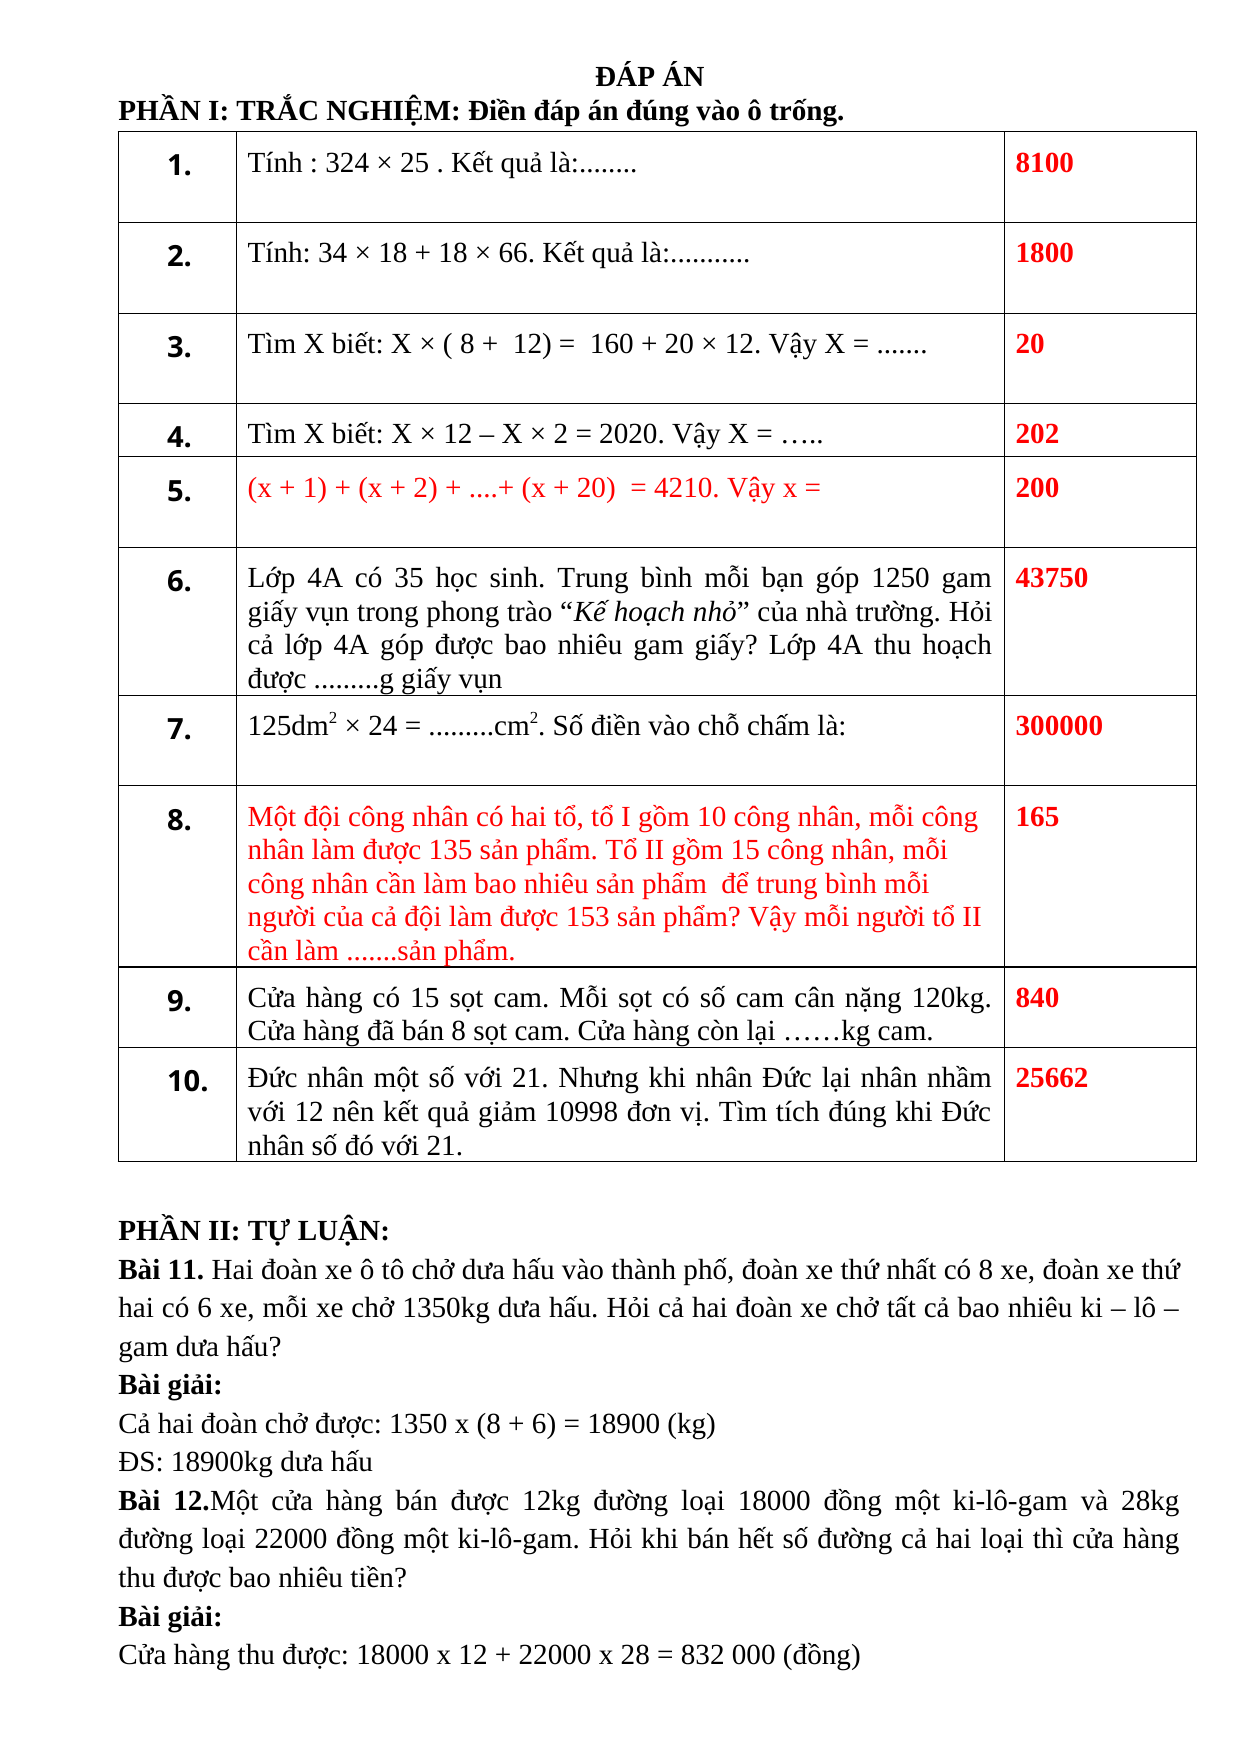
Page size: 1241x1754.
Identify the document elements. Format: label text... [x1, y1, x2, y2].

text Bài 12.Một cửa hàng bán được 12kg đường loại 18000 đồng một ki-lô-gam và 28kg đường loại 22000 đồng một ki-lô-gam. Hỏi khi bán hết số đường cả hai loại thì cửa hàng thu được bao nhiêu tiền? [118, 1483, 1181, 1594]
table_cell 43750 [1005, 548, 1196, 694]
table_cell [119, 968, 236, 1047]
table_cell [119, 223, 236, 312]
table_cell 200 [1005, 457, 1196, 547]
text ĐS: 18900kg dưa hấu [118, 1444, 1181, 1478]
table_cell [119, 314, 236, 403]
table_cell 1800 [1005, 223, 1196, 312]
table_cell [119, 548, 236, 694]
text Bài giải: [118, 1367, 1181, 1401]
table_cell [119, 786, 236, 966]
table_cell 840 [1005, 968, 1196, 1047]
table_cell [119, 1048, 236, 1161]
table_cell 202 [1005, 404, 1196, 456]
table_cell Một đội công nhân có hai tổ, tổ I gồm 10 công nhân, mỗi công nhân làm được 135 sản phẩm. Tổ II gồm 15 công nhân, mỗi công nhân cần làm bao nhiêu sản phẩm để trung bình mỗi người của cả đội làm được 153 sản phẩm? Vậy mỗi người tổ II cần làm .......sản phẩm. [237, 786, 1004, 966]
table_cell Lớp 4A có 35 học sinh. Trung bình mỗi bạn góp 1250 gam giấy vụn trong phong trào “Kế hoạch nhỏ” của nhà trường. Hỏi cả lớp 4A góp được bao nhiêu gam giấy? Lớp 4A thu hoạch được .........g giấy vụn [237, 548, 1004, 694]
table_cell 20 [1005, 314, 1196, 403]
text ĐÁP ÁN [118, 59, 1181, 93]
table_cell 125dm2 × 24 = .........cm2. Số điền vào chỗ chấm là: [237, 696, 1004, 785]
text Cả hai đoàn chở được: 1350 x (8 + 6) = 18900 (kg) [118, 1406, 1181, 1439]
table_cell Đức nhân một số với 21. Nhưng khi nhân Đức lại nhân nhầm với 12 nên kết quả giảm 10998 đơn vị. Tìm tích đúng khi Đức nhân số đó với 21. [237, 1048, 1004, 1161]
table_cell [119, 404, 236, 456]
table_header Tính : 324 × 25 . Kết quả là:........ [237, 132, 1004, 222]
table_cell Cửa hàng có 15 sọt cam. Mỗi sọt có số cam cân nặng 120kg. Cửa hàng đã bán 8 sọt cam. Cửa hàng còn lại ……kg cam. [237, 968, 1004, 1047]
text Bài giải: [118, 1599, 1181, 1632]
table_cell Tìm X biết: X × ( 8 + 12) = 160 + 20 × 12. Vậy X = ....... [237, 314, 1004, 403]
text PHẦN II: TỰ LUẬN: [118, 1213, 1181, 1247]
table_cell [119, 457, 236, 547]
table_cell Tìm X biết: X × 12 – X × 2 = 2020. Vậy X = ….. [237, 404, 1004, 456]
text Bài 11. Hai đoàn xe ô tô chở dưa hấu vào thành phố, đoàn xe thứ nhất có 8 xe, đoàn xe thứ hai có 6 xe, mỗi xe chở 1350kg dưa hấu. Hỏi cả hai đoàn xe chở tất cả bao nhiêu ki – lô – gam dưa hấu? [118, 1252, 1181, 1362]
table_cell Tính: 34 × 18 + 18 × 66. Kết quả là:........... [237, 223, 1004, 312]
table_cell 165 [1005, 786, 1196, 966]
text Cửa hàng thu được: 18000 x 12 + 22000 x 28 = 832 000 (đồng) [118, 1637, 1181, 1671]
table_header [119, 132, 236, 222]
table_cell 25662 [1005, 1048, 1196, 1161]
table_cell [119, 696, 236, 785]
table_header 8100 [1005, 132, 1196, 222]
table_cell (x + 1) + (x + 2) + ....+ (x + 20) = 4210. Vậy x = [237, 457, 1004, 547]
text PHẦN I: TRẮC NGHIỆM: Điền đáp án đúng vào ô trống. [118, 93, 1181, 126]
table_cell 300000 [1005, 696, 1196, 785]
